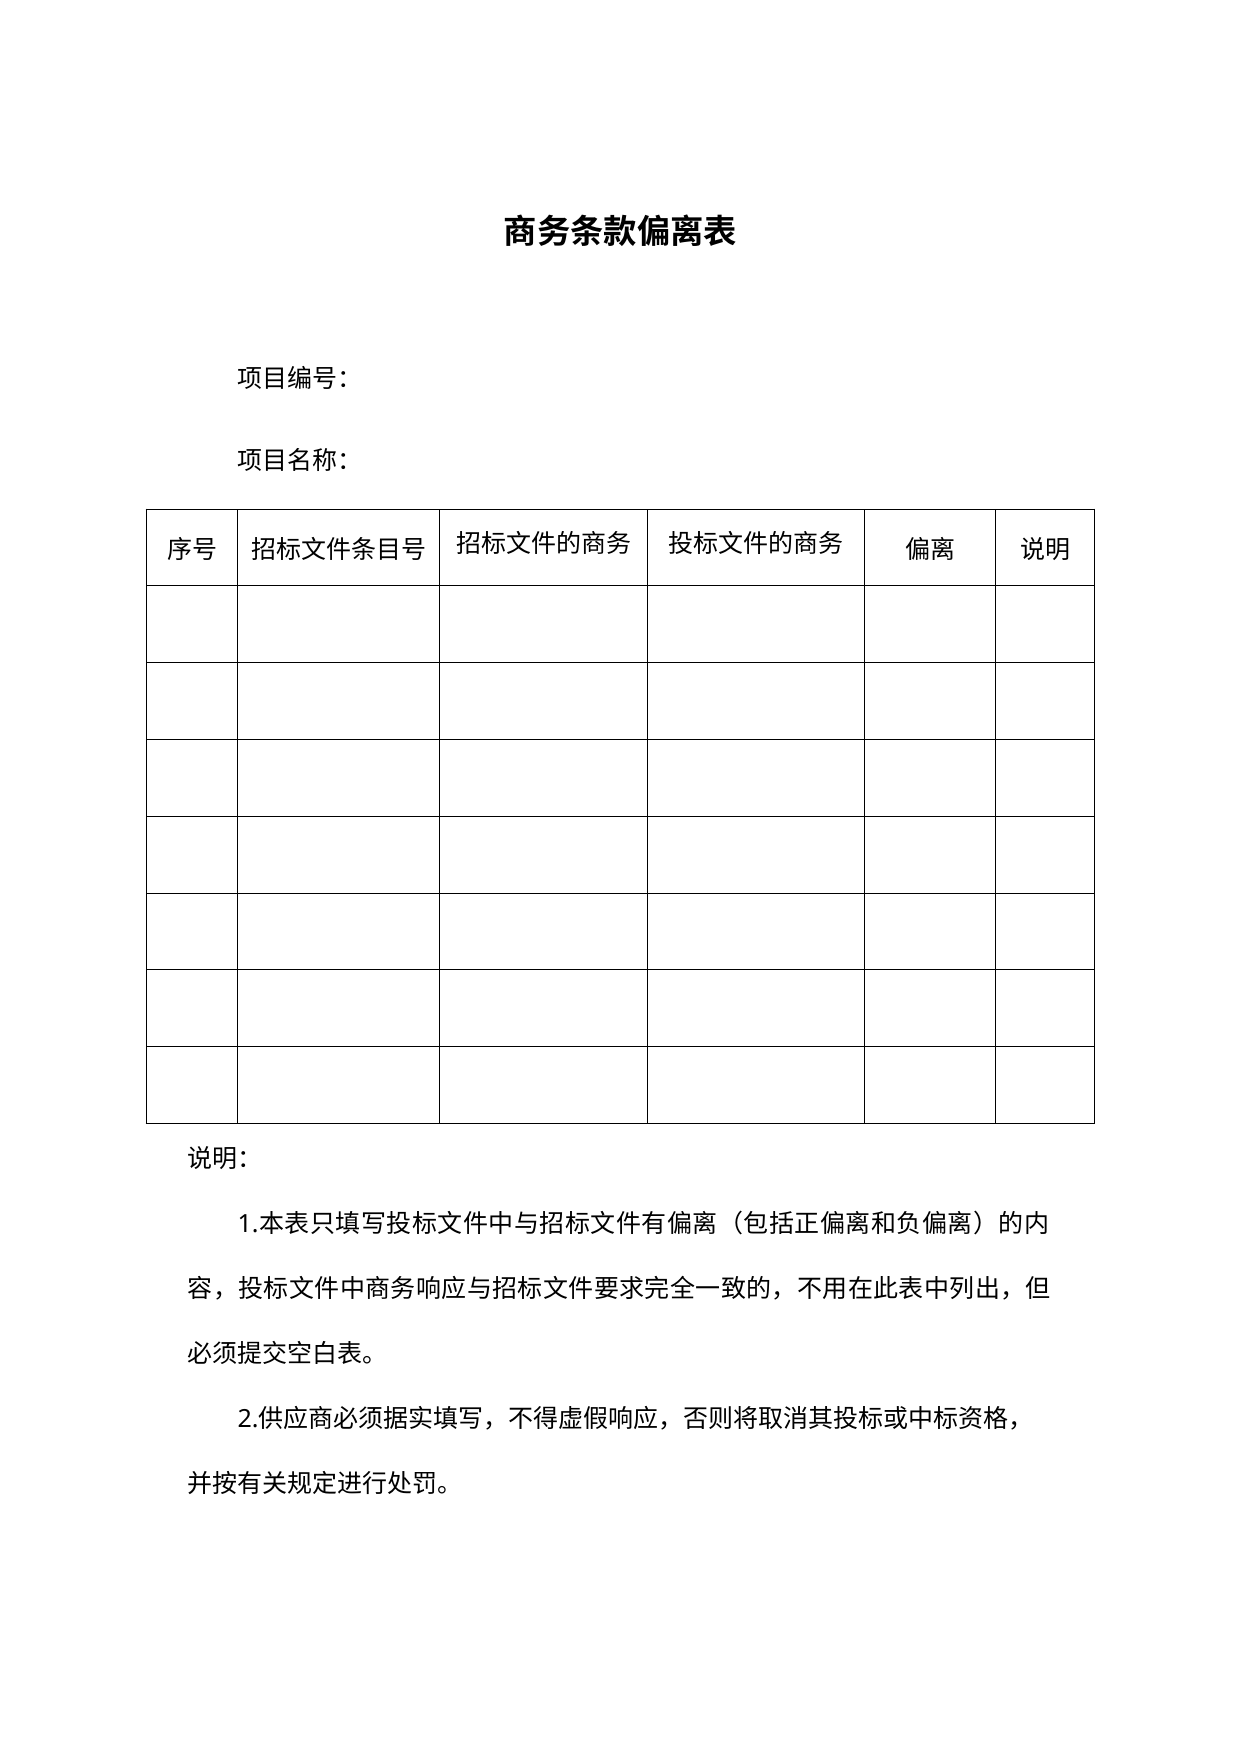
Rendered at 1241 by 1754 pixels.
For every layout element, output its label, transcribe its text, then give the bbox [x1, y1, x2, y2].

table_cell [238, 663, 439, 739]
table_cell [238, 817, 439, 892]
table_cell [996, 894, 1094, 969]
table_cell [648, 817, 864, 892]
table_cell [865, 586, 995, 662]
table_cell [440, 663, 647, 739]
table_cell [648, 740, 864, 816]
table_cell [865, 817, 995, 892]
table_header 招标文件条目号 [238, 510, 439, 585]
table_cell [865, 894, 995, 969]
table_cell [238, 894, 439, 969]
table_cell [648, 894, 864, 969]
table_header 投标文件的商务条款 [648, 510, 864, 585]
table_cell [147, 1047, 237, 1123]
text 说明： [187, 1124, 1053, 1189]
table_cell [996, 740, 1094, 816]
table_cell [440, 740, 647, 816]
table_cell [147, 894, 237, 969]
table_cell [865, 740, 995, 816]
text 1.本表只填写投标文件中与招标文件有偏离（包括正偏离和负偏离）的内容，投标文件中商务响应与招标文件要求完全一致的，不用在此表中列出，但必须提交空白表。 [187, 1189, 1053, 1384]
table_cell [147, 970, 237, 1046]
table_cell [996, 970, 1094, 1046]
table_header 说明 [996, 510, 1094, 585]
table_cell [865, 970, 995, 1046]
table_header 序号 [147, 510, 237, 585]
table_cell [865, 1047, 995, 1123]
table_cell [440, 1047, 647, 1123]
table_header 招标文件的商务条款 [440, 510, 647, 585]
table_cell [238, 740, 439, 816]
table_cell [996, 817, 1094, 892]
table_cell [865, 663, 995, 739]
table_cell [147, 817, 237, 892]
table_cell [996, 1047, 1094, 1123]
table_cell [440, 894, 647, 969]
table_cell [147, 740, 237, 816]
table_cell [147, 663, 237, 739]
table_cell [648, 1047, 864, 1123]
table_cell [238, 970, 439, 1046]
text 项目编号： [187, 344, 1053, 409]
table_cell [648, 970, 864, 1046]
text 项目名称： [187, 426, 1053, 491]
text 2.供应商必须据实填写，不得虚假响应，否则将取消其投标或中标资格，并按有关规定进行处罚。 [187, 1384, 1053, 1514]
table_cell [648, 663, 864, 739]
table_cell [238, 586, 439, 662]
table_cell [440, 586, 647, 662]
table_cell [440, 970, 647, 1046]
table_cell [996, 663, 1094, 739]
table_cell [648, 586, 864, 662]
table_cell [238, 1047, 439, 1123]
table_cell [440, 817, 647, 892]
table_cell [147, 586, 237, 662]
subtitle 商务条款偏离表 [187, 197, 1053, 262]
table_cell [996, 586, 1094, 662]
table_header 偏离 [865, 510, 995, 585]
